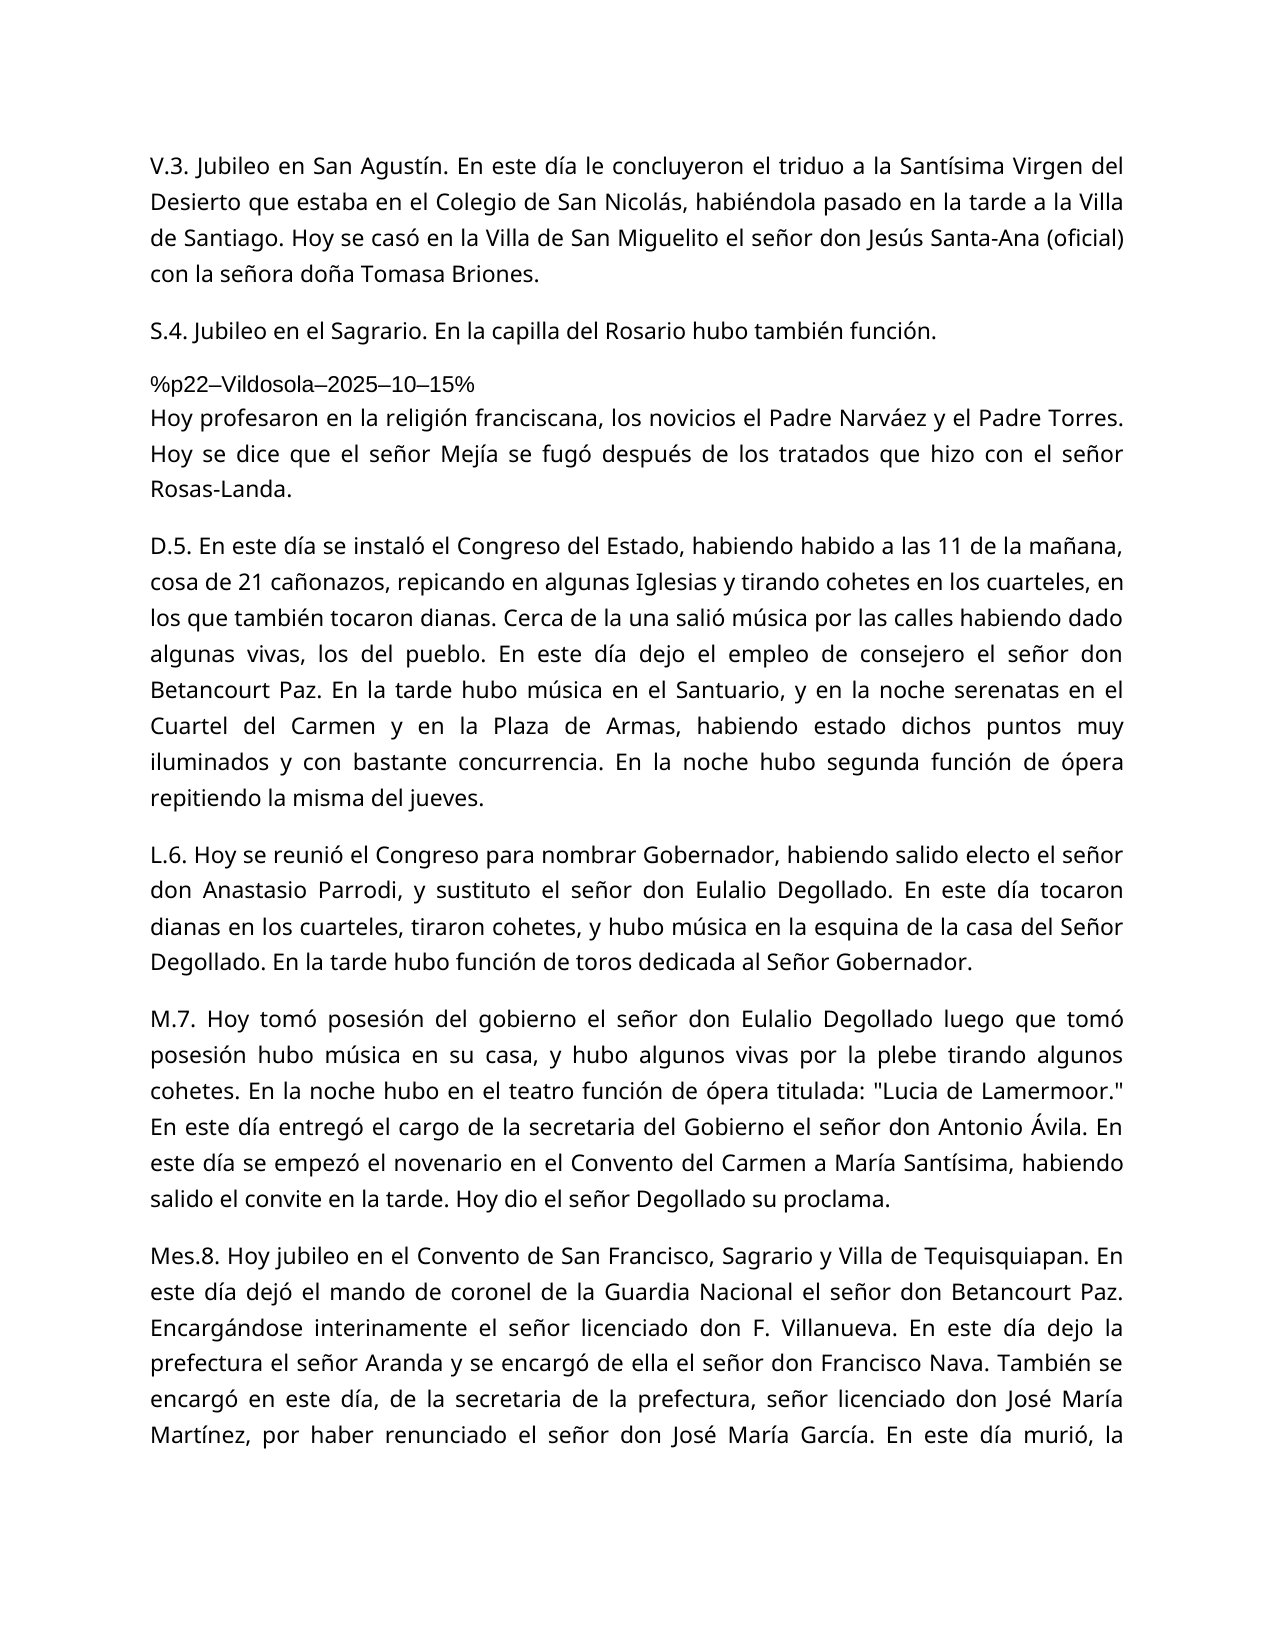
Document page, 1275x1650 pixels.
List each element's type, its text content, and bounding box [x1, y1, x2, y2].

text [150, 1239, 1125, 1451]
text V.3. Jubileo en San Agustín. En este día le concluyeron el triduo a la Santísima Virgen del Desierto que estaba en el Colegio de San Nicolás, habiéndola pasado en la tarde a la Villa de Santiago. Hoy se casó en la Villa de San Miguelito el señor don Jesús Santa-Ana (oficial) con la señora doña Tomasa Briones. [150, 150, 1125, 289]
text L.6. Hoy se reunió el Congreso para nombrar Gobernador, habiendo salido electo el señor don Anastasio Parrodi, y sustituto el señor don Eulalio Degollado. En este día tocaron dianas en los cuarteles, tiraron cohetes, y hubo música en la esquina de la casa del Señor Degollado. En la tarde hubo función de toros dedicada al Señor Gobernador. [150, 838, 1125, 978]
text %p22–Vildosola–2025–10–15% [150, 371, 1125, 398]
text Hoy profesaron en la religión franciscana, los novicios el Padre Narváez y el Padre Torres. Hoy se dice que el señor Mejía se fugó después de los tratados que hizo con el señor Rosas-Landa. [150, 402, 1125, 505]
text M.7. Hoy tomó posesión del gobierno el señor don Eulalio Degollado luego que tomó posesión hubo música en su casa, y hubo algunos vivas por la plebe tirando algunos cohetes. En la noche hubo en el teatro función de ópera titulada: "Lucia de Lamermoor." En este día entregó el cargo de la secretaria del Gobierno el señor don Antonio Ávila. En este día se empezó el novenario en el Convento del Carmen a María Santísima, habiendo salido el convite en la tarde. Hoy dio el señor Degollado su proclama. [150, 1003, 1125, 1214]
text D.5. En este día se instaló el Congreso del Estado, habiendo habido a las 11 de la mañana, cosa de 21 cañonazos, repicando en algunas Iglesias y tirando cohetes en los cuarteles, en los que también tocaron dianas. Cerca de la una salió música por las calles habiendo dado algunas vivas, los del pueblo. En este día dejo el empleo de consejero el señor don Betancourt Paz. En la tarde hubo música en el Santuario, y en la noche serenatas en el Cuartel del Carmen y en la Plaza de Armas, habiendo estado dichos puntos muy iluminados y con bastante concurrencia. En la noche hubo segunda función de ópera repitiendo la misma del jueves. [150, 530, 1125, 813]
text S.4. Jubileo en el Sagrario. En la capilla del Rosario hubo también función. [150, 314, 1125, 346]
